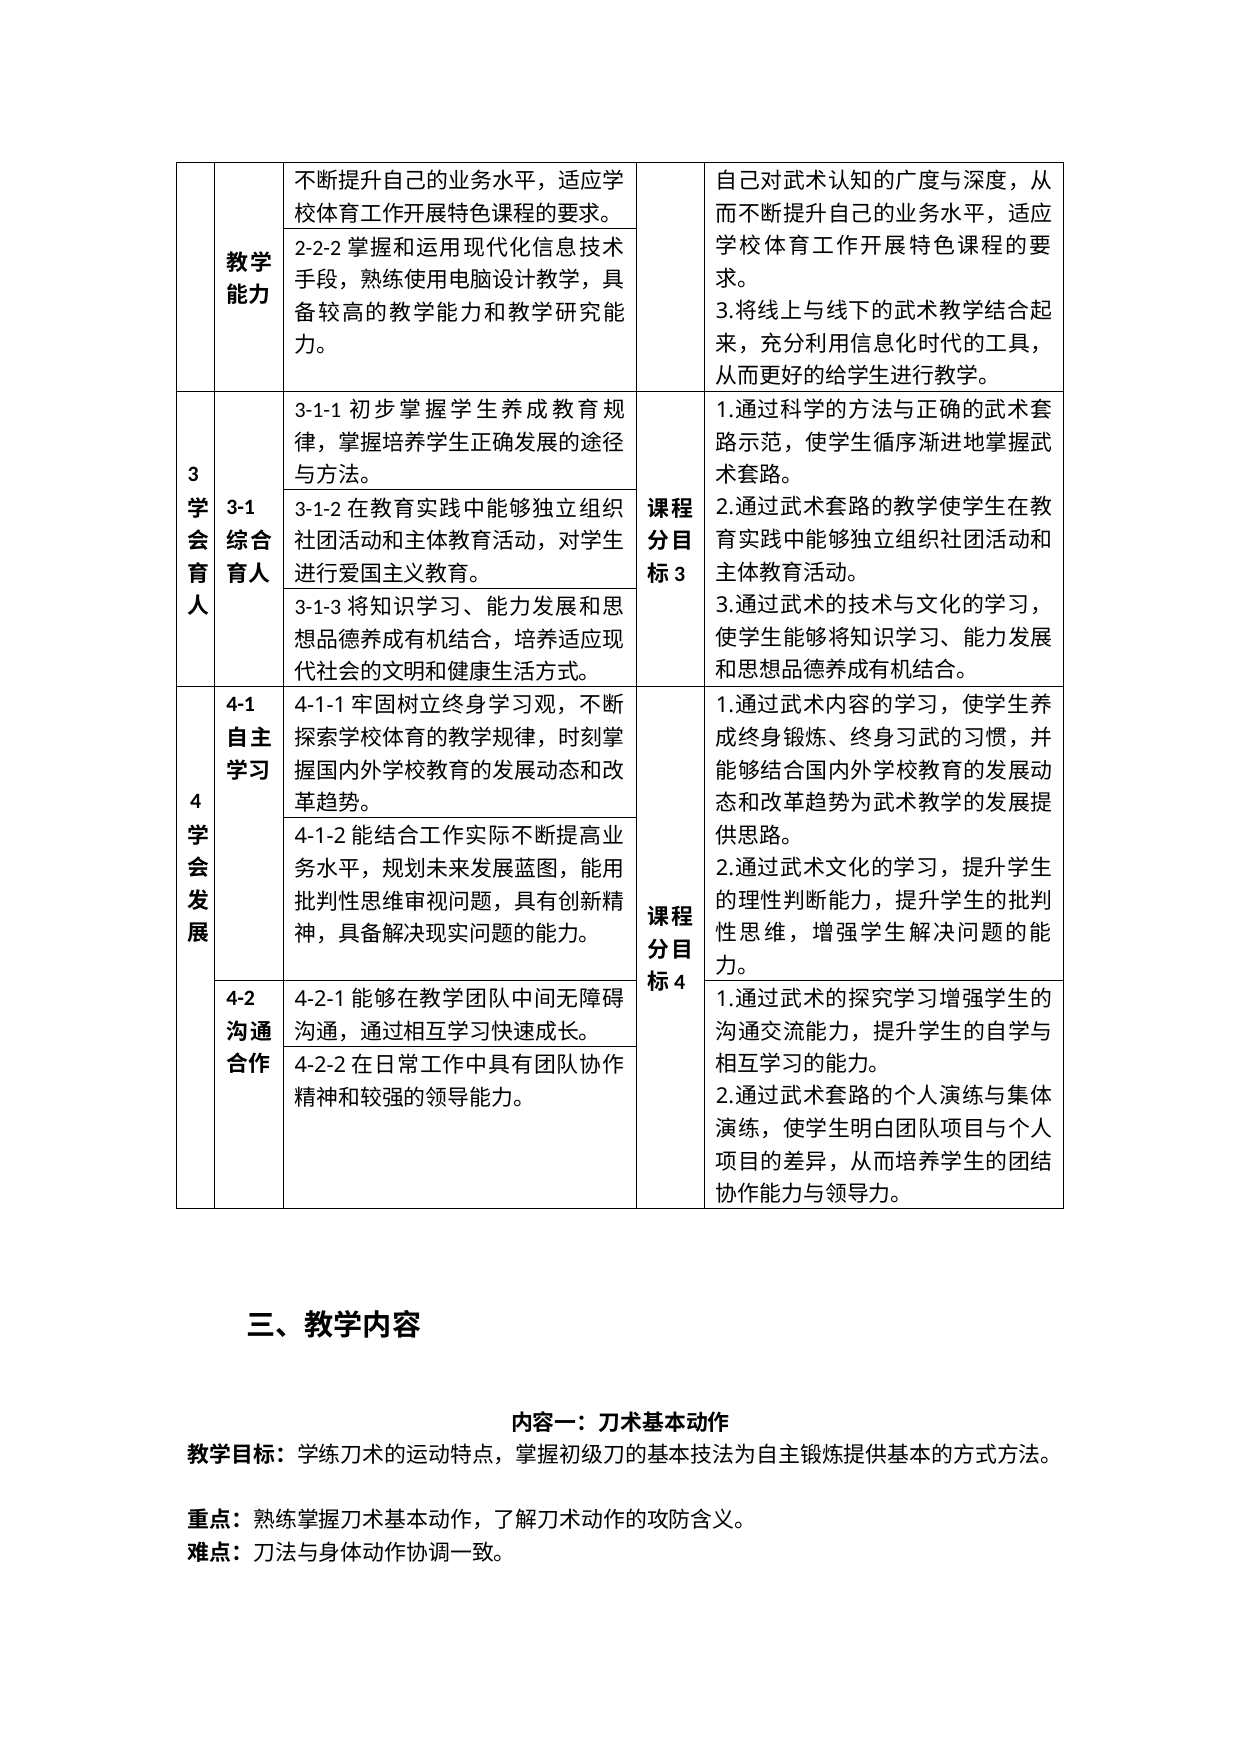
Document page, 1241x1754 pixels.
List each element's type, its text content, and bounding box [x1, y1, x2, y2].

text 三、教学内容 [187, 1291, 1053, 1356]
table_cell 3-1-2在教育实践中能够独立组织社团活动和主体教育活动，对学生进行爱国主义教育。 [284, 490, 636, 588]
text 教学目标：学练刀术的运动特点，掌握初级刀的基本技法为自主锻炼提供基本的方式方法。 [187, 1437, 1053, 1469]
table_cell 1.通过科学的方法与正确的武术套路示范，使学生循序渐进地掌握武术套路。 2.通过武术套路的教学使学生在教育实践中能够独立组织社团活动和主体教育活动。 3.通过武术的技术与文化的学习，使学生能够将知识学习、能力发展和思想品德养成有机结合。 [705, 392, 1063, 686]
table_cell 4-2-1能够在教学团队中间无障碍沟通，通过相互学习快速成长。 [284, 981, 636, 1046]
table_cell 3-1-3将知识学习、能力发展和思想品德养成有机结合，培养适应现代社会的文明和健康生活方式。 [284, 589, 636, 686]
table_cell 4学会发展 [177, 687, 214, 1208]
table_cell 2-2教学能力 [215, 163, 283, 391]
text 难点：刀法与身体动作协调一致。 [187, 1534, 1053, 1567]
table_cell 4-1自主学习 [215, 687, 283, 980]
table_cell 4-2-2在日常工作中具有团队协作精神和较强的领导能力。 [284, 1047, 636, 1208]
table_cell 课程分目标4 [637, 687, 704, 1208]
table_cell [284, 163, 636, 228]
table_cell 4-1-1牢固树立终身学习观，不断探索学校体育的教学规律，时刻掌握国内外学校教育的发展动态和改革趋势。 [284, 687, 636, 817]
table_cell 2-2-2掌握和运用现代化信息技术手段，熟练使用电脑设计教学，具备较高的教学能力和教学研究能力。 [284, 229, 636, 391]
table_cell 4-1-2能结合工作实际不断提高业务水平，规划未来发展蓝图，能用批判性思维审视问题，具有创新精神，具备解决现实问题的能力。 [284, 818, 636, 980]
table_cell 1.通过武术内容的学习，使学生养成终身锻炼、终身习武的习惯，并能够结合国内外学校教育的发展动态和改革趋势为武术教学的发展提供思路。 2.通过武术文化的学习，提升学生的理性判断能力，提升学生的批判性思维，增强学生解决问题的能力。 [705, 687, 1063, 980]
table_cell 4-2沟通合作 [215, 981, 283, 1208]
table_cell 1.通过武术的探究学习增强学生的沟通交流能力，提升学生的自学与相互学习的能力。 2.通过武术套路的个人演练与集体演练，使学生明白团队项目与个人项目的差异，从而培养学生的团结协作能力与领导力。 [705, 981, 1063, 1208]
table_cell 3-1综合育人 [215, 392, 283, 686]
table_cell 3-1-1初步掌握学生养成教育规律，掌握培养学生正确发展的途径与方法。 [284, 392, 636, 489]
table_cell 3学会育人 [177, 392, 214, 686]
table_cell 课程分目标3 [637, 392, 704, 686]
text 重点：熟练掌握刀术基本动作，了解刀术动作的攻防含义。 [187, 1502, 1053, 1534]
text 内容一：刀术基本动作 [187, 1404, 1053, 1437]
